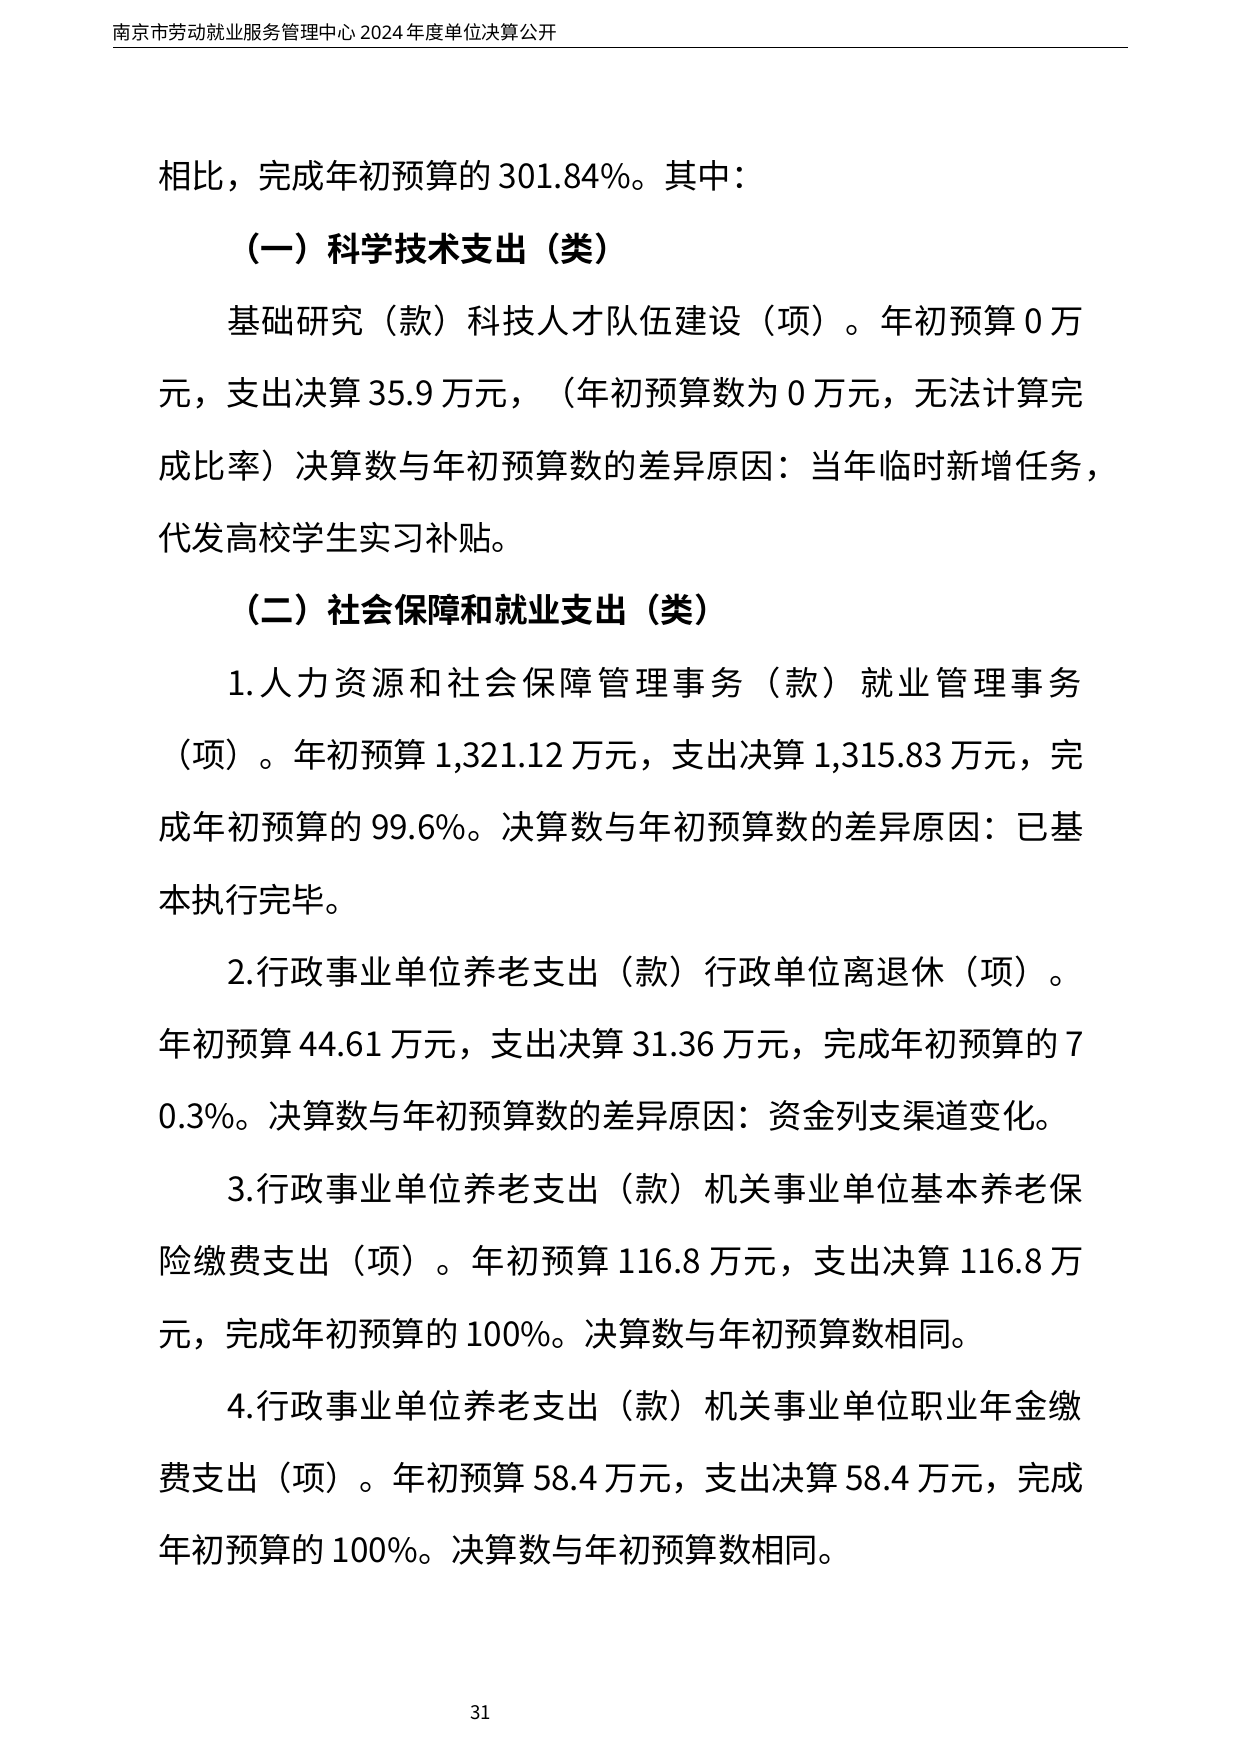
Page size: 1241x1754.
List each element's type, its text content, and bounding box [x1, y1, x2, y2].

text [158, 150, 1084, 198]
text 2.行政事业单位养老支出（款）行政单位离退休（项）。年初预算44.61万元，支出决算31.36万元，完成年初预算的70.3%。决算数与年初预算数的差异原因：资金列支渠道变化。 [158, 946, 1084, 1138]
text 4.行政事业单位养老支出（款）机关事业单位职业年金缴费支出（项）。年初预算58.4万元，支出决算58.4万元，完成年初预算的100%。决算数与年初预算数相同。 [158, 1380, 1084, 1572]
text （二）社会保障和就业支出（类） [158, 584, 1084, 632]
text 3.行政事业单位养老支出（款）机关事业单位基本养老保险缴费支出（项）。年初预算116.8万元，支出决算116.8万元，完成年初预算的100%。决算数与年初预算数相同。 [158, 1163, 1084, 1356]
text 1.人力资源和社会保障管理事务（款）就业管理事务（项）。年初预算1,321.12万元，支出决算1,315.83万元，完成年初预算的99.6%。决算数与年初预算数的差异原因：已基本执行完毕。 [158, 656, 1084, 922]
text （一）科学技术支出（类） [158, 222, 1084, 271]
text 基础研究（款）科技人才队伍建设（项）。年初预算0万元，支出决算35.9万元，（年初预算数为0万元，无法计算完成比率）决算数与年初预算数的差异原因：当年临时新增任务，代发高校学生实习补贴。 [158, 295, 1084, 560]
